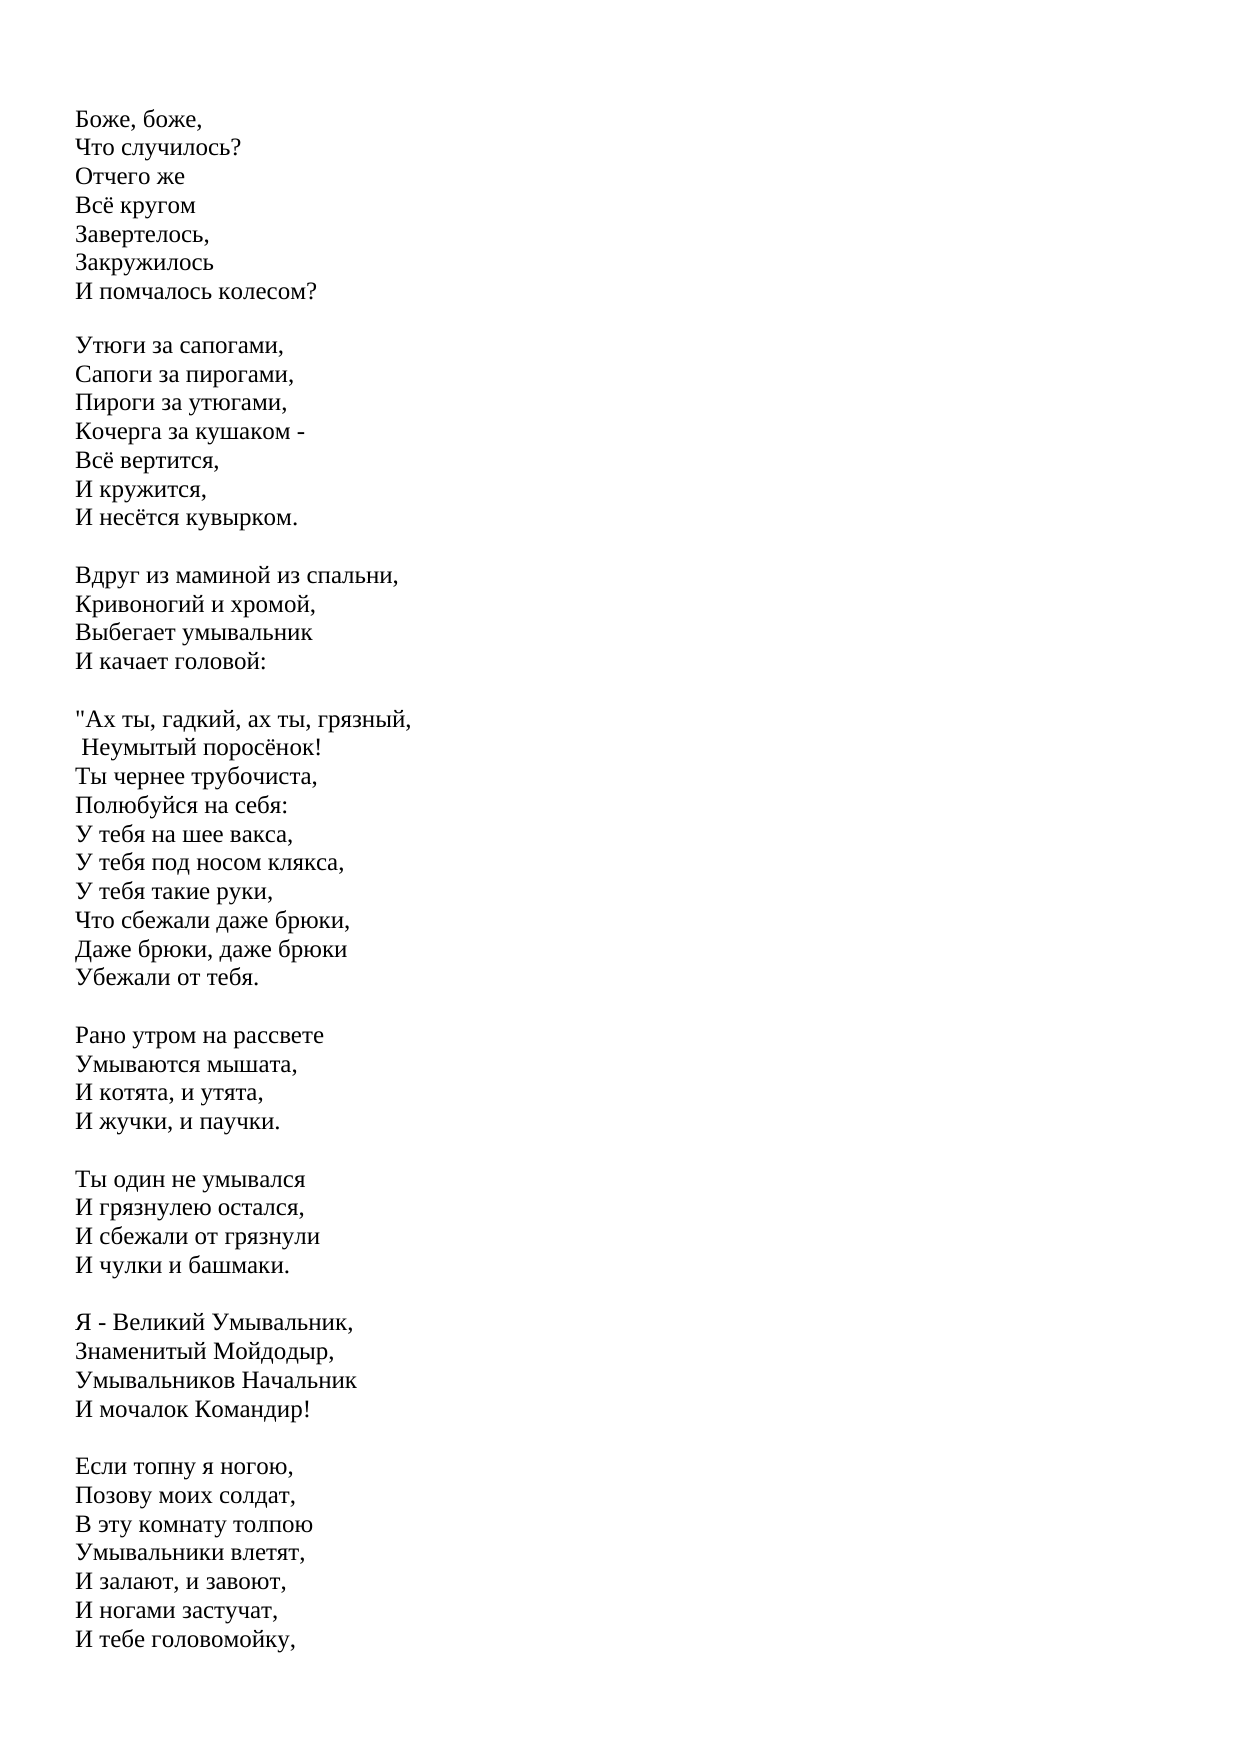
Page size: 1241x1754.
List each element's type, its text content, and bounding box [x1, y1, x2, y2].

text Утюги за сапогами, Сапоги за пирогами, Пироги за утюгами, Кочерга за кушаком - Всё вертится, И кружится, И несётся кувырком. Вдруг из маминой из спальни, Кривоногий и хромой, Выбегает умывальник И качает головой: "Ах ты, гадкий, ах ты, грязный, Неумытый поросёнок! Ты чернее трубочиста, Полюбуйся на себя: У тебя на шее вакса, У тебя под носом клякса, У тебя такие руки, Что сбежали даже брюки, Даже брюки, даже брюки Убежали от тебя. Рано утром на рассвете [75, 330, 1165, 1049]
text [75, 1049, 1165, 1652]
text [75, 75, 1165, 305]
